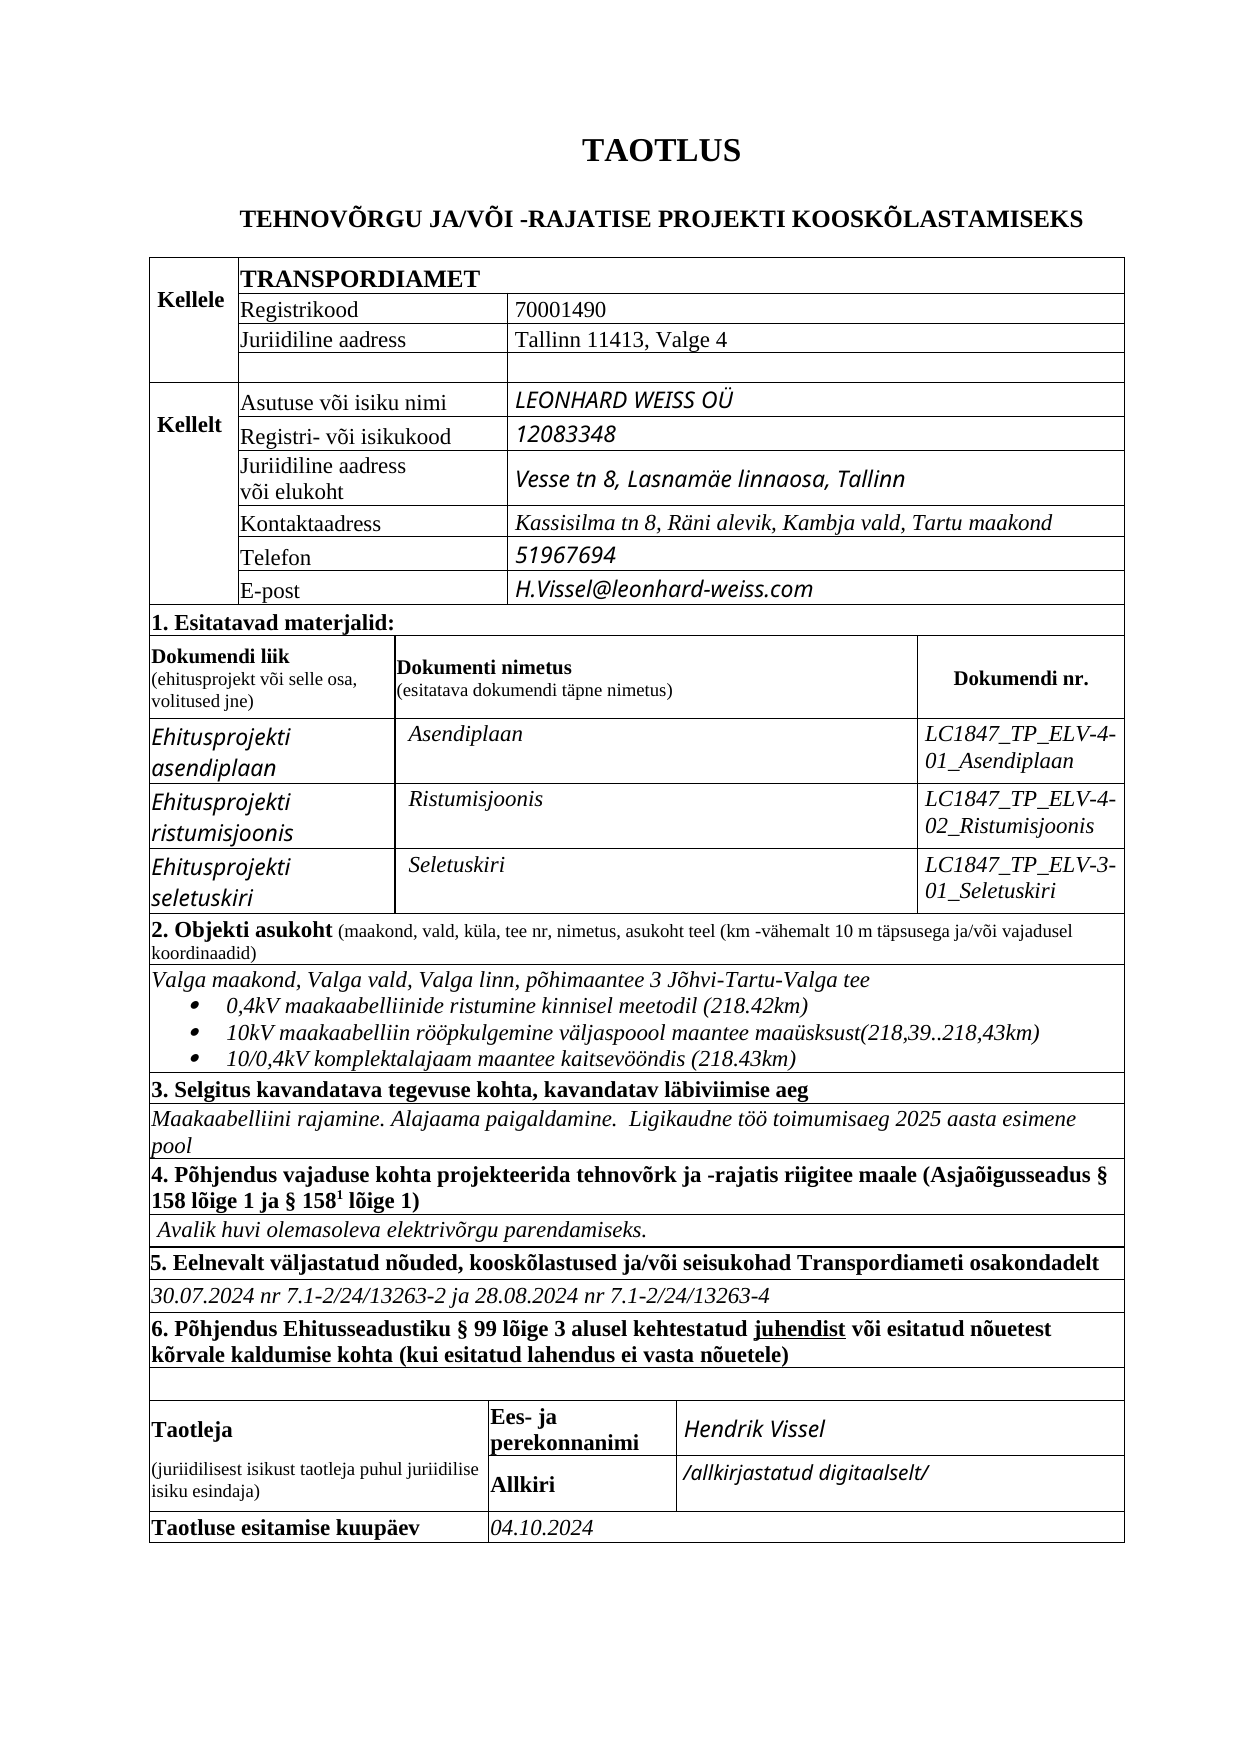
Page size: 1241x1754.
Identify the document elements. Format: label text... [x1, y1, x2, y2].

table_cell H.Vissel@leonhard-weiss.com [508, 571, 1124, 604]
table_cell Telefon [239, 537, 507, 570]
table_cell Dokumendi liik (ehitusprojekt või selle osa, volitused jne) [150, 636, 394, 718]
table_cell 70001490 [508, 294, 1124, 322]
table_cell Taotleja [150, 1401, 488, 1455]
table_cell Kellelt [150, 383, 238, 604]
table_cell [508, 353, 1124, 382]
text TAOTLUS [177, 130, 1146, 168]
table_cell E-post [239, 571, 507, 604]
table_cell Valga maakond, Valga vald, Valga linn, põhimaantee 3 Jõhvi-Tartu-Valga tee 0,4kV maakaabelliinide ristumine kinnisel meetodil (218.42km) 10kV maakaabelliin rööpkulgemine väljaspoool maantee maaüsksust(218,39..218,43km) 10/0,4kV komplektalajaam maantee kaitsevööndis (218.43km) [150, 965, 1124, 1072]
table_cell Allkiri [489, 1456, 676, 1511]
table_cell Kassisilma tn 8, Räni alevik, Kambja vald, Tartu maakond [508, 506, 1124, 536]
table_cell [239, 353, 507, 382]
table_cell Ees- ja perekonnanimi [489, 1401, 676, 1455]
text TEHNOVÕRGU JA/VÕI -RAJATISE PROJEKTI KOOSKÕLASTAMISEKS [177, 204, 1146, 233]
table_header Kellele [150, 258, 238, 382]
table_cell Dokumenti nimetus (esitatava dokumendi täpne nimetus) [396, 636, 917, 718]
table_cell Seletuskiri [396, 849, 917, 913]
table_cell Registri- või isikukood [239, 417, 507, 449]
table_cell Ristumisjoonis [396, 784, 917, 848]
table_header TRANSPORDIAMET [239, 258, 1124, 293]
table_cell 5. Eelnevalt väljastatud nõuded, kooskõlastused ja/või seisukohad Transpordiameti osakondadelt [150, 1248, 1124, 1279]
table_cell /allkirjastatud digitaalselt/ [677, 1456, 1124, 1511]
table_cell Hendrik Vissel [677, 1401, 1124, 1455]
table_cell Juriidiline aadress [239, 324, 507, 352]
table_cell 2. Objekti asukoht (maakond, vald, küla, tee nr, nimetus, asukoht teel (km -vähemalt 10 m täpsusega ja/või vajadusel koordinaadid) [150, 914, 1124, 964]
table_cell Avalik huvi olemasoleva elektrivõrgu parendamiseks. [150, 1215, 1124, 1246]
table_cell Juriidiline aadress või elukoht [239, 451, 507, 505]
table_cell (juriidilisest isikust taotleja puhul juriidilise isiku esindaja) [150, 1455, 488, 1511]
table_cell Ehitusprojekti ristumisjoonis [150, 784, 394, 848]
table_cell Registrikood [239, 294, 507, 322]
table_cell LC1847_TP_ELV-4-01_Asendiplaan [918, 719, 1124, 783]
table_cell 1. Esitatavad materjalid: [150, 605, 1124, 635]
table_cell Ehitusprojekti seletuskiri [150, 849, 394, 913]
table_cell 12083348 [508, 417, 1124, 449]
table_cell 04.10.2024 [489, 1512, 1124, 1542]
table_cell Kontaktaadress [239, 506, 507, 536]
table_cell LC1847_TP_ELV-3-01_Seletuskiri [918, 849, 1124, 913]
table_cell Ehitusprojekti asendiplaan [150, 719, 394, 783]
table_cell Taotluse esitamise kuupäev [150, 1512, 488, 1542]
table_cell Asendiplaan [396, 719, 917, 783]
table_cell Maakaabelliini rajamine. Alajaama paigaldamine. Ligikaudne töö toimumisaeg 2025 aasta esimene pool [150, 1104, 1124, 1158]
table_cell Vesse tn 8, Lasnamäe linnaosa, Tallinn [508, 451, 1124, 505]
table_cell LEONHARD WEISS OÜ [508, 383, 1124, 416]
table_cell LC1847_TP_ELV-4-02_Ristumisjoonis [918, 784, 1124, 848]
table_cell 30.07.2024 nr 7.1-2/24/13263-2 ja 28.08.2024 nr 7.1-2/24/13263-4 [150, 1280, 1124, 1312]
table_cell 6. Põhjendus Ehitusseadustiku § 99 lõige 3 alusel kehtestatud juhendist või esitatud nõuetest kõrvale kaldumise kohta (kui esitatud lahendus ei vasta nõuetele) [150, 1313, 1124, 1367]
table_cell 3. Selgitus kavandatava tegevuse kohta, kavandatav läbiviimise aeg [150, 1073, 1124, 1103]
table_cell Dokumendi nr. [918, 636, 1124, 718]
table_cell 51967694 [508, 537, 1124, 570]
table_cell Asutuse või isiku nimi [239, 383, 507, 416]
table_cell Tallinn 11413, Valge 4 [508, 324, 1124, 352]
table_cell [150, 1368, 1124, 1400]
table_cell 4. Põhjendus vajaduse kohta projekteerida tehnovõrk ja -rajatis riigitee maale (Asjaõigusseadus § 158 lõige 1 ja § 1581 lõige 1) [150, 1159, 1124, 1213]
